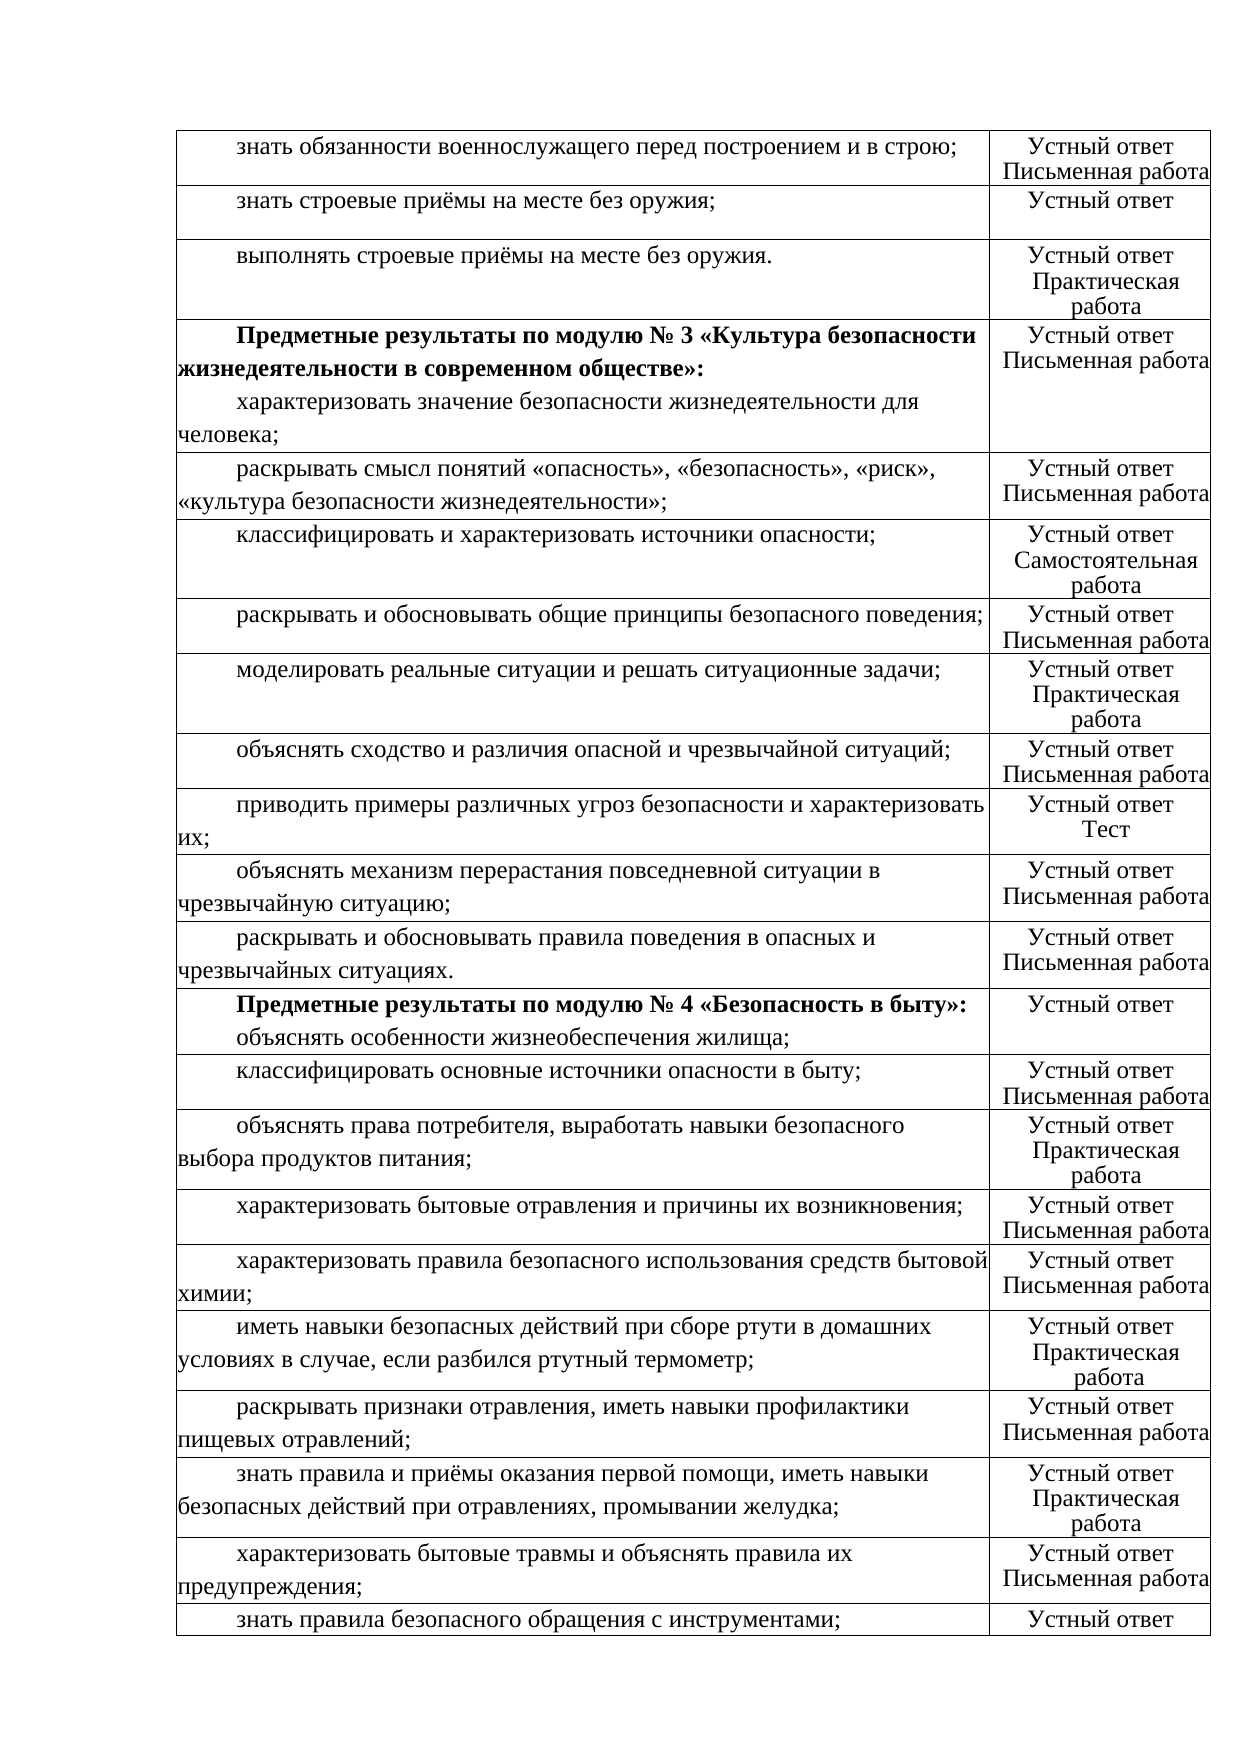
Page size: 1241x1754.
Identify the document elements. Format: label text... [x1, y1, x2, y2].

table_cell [177, 1604, 989, 1635]
table_cell Устный ответ Самостоятельная работа [990, 520, 1210, 598]
table_cell Устный ответ Письменная работа [990, 453, 1210, 518]
table_cell Устный ответ Практическая работа [990, 654, 1210, 733]
table_cell иметь навыки безопасных действий при сборе ртути в домашних условиях в случае, если разбился ртутный термометр; [177, 1311, 989, 1390]
table_cell объяснять права потребителя, выработать навыки безопасного выбора продуктов питания; [177, 1110, 989, 1189]
table_cell Устный ответ Письменная работа [990, 1190, 1210, 1244]
table_cell Устный ответ Письменная работа [990, 320, 1210, 452]
table_cell раскрывать признаки отравления, иметь навыки профилактики пищевых отравлений; [177, 1391, 989, 1457]
table_cell раскрывать и обосновывать правила поведения в опасных и чрезвычайных ситуациях. [177, 922, 989, 988]
table_cell раскрывать смысл понятий «опасность», «безопасность», «риск», «культура безопасности жизнедеятельности»; [177, 453, 989, 518]
table_cell классифицировать и характеризовать источники опасности; [177, 520, 989, 598]
table_cell классифицировать основные источники опасности в быту; [177, 1055, 989, 1109]
table_cell Устный ответ Письменная работа [990, 1245, 1210, 1310]
table_cell объяснять сходство и различия опасной и чрезвычайной ситуаций; [177, 734, 989, 788]
table_cell характеризовать правила безопасного использования средств бытовой химии; [177, 1245, 989, 1310]
table_cell объяснять механизм перерастания повседневной ситуации в чрезвычайную ситуацию; [177, 855, 989, 921]
table_cell Устный ответ Практическая работа [990, 1110, 1210, 1189]
table_cell Устный ответ Письменная работа [990, 1538, 1210, 1603]
table_cell моделировать реальные ситуации и решать ситуационные задачи; [177, 654, 989, 733]
table_cell Устный ответ Письменная работа [990, 922, 1210, 988]
table_cell выполнять строевые приёмы на месте без оружия. [177, 240, 989, 319]
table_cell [990, 131, 1210, 184]
table_cell Устный ответ Письменная работа [990, 734, 1210, 788]
table_cell Устный ответ Письменная работа [990, 1391, 1210, 1457]
table_cell Устный ответ Тест [990, 1604, 1210, 1635]
table_cell Устный ответ Письменная работа [990, 1055, 1210, 1109]
table_cell Устный ответ [990, 186, 1210, 239]
table_cell раскрывать и обосновывать общие принципы безопасного поведения; [177, 599, 989, 653]
table_cell характеризовать бытовые отравления и причины их возникновения; [177, 1190, 989, 1244]
table_cell Устный ответ Письменная работа [990, 855, 1210, 921]
table_cell знать правила и приёмы оказания первой помощи, иметь навыки безопасных действий при отравлениях, промывании желудка; [177, 1458, 989, 1537]
table_cell знать обязанности военнослужащего перед построением и в строю; [177, 131, 989, 184]
table_cell Устный ответ Тест [990, 789, 1210, 854]
table_cell Предметные результаты по модулю № 3 «Культура безопасности жизнедеятельности в современном обществе»: характеризовать значение безопасности жизнедеятельности для человека; [177, 320, 989, 452]
table_cell Предметные результаты по модулю № 4 «Безопасность в быту»: объяснять особенности жизнеобеспечения жилища; [177, 989, 989, 1054]
table_cell Устный ответ Практическая работа [990, 240, 1210, 319]
table_cell характеризовать бытовые травмы и объяснять правила их предупреждения; [177, 1538, 989, 1603]
table_cell Устный ответ [990, 989, 1210, 1054]
table_cell Устный ответ Практическая работа [990, 1311, 1210, 1390]
table_cell приводить примеры различных угроз безопасности и характеризовать их; [177, 789, 989, 854]
table_cell Устный ответ Практическая работа [990, 1458, 1210, 1537]
table_cell Устный ответ Письменная работа [990, 599, 1210, 653]
table_cell знать строевые приёмы на месте без оружия; [177, 186, 989, 239]
